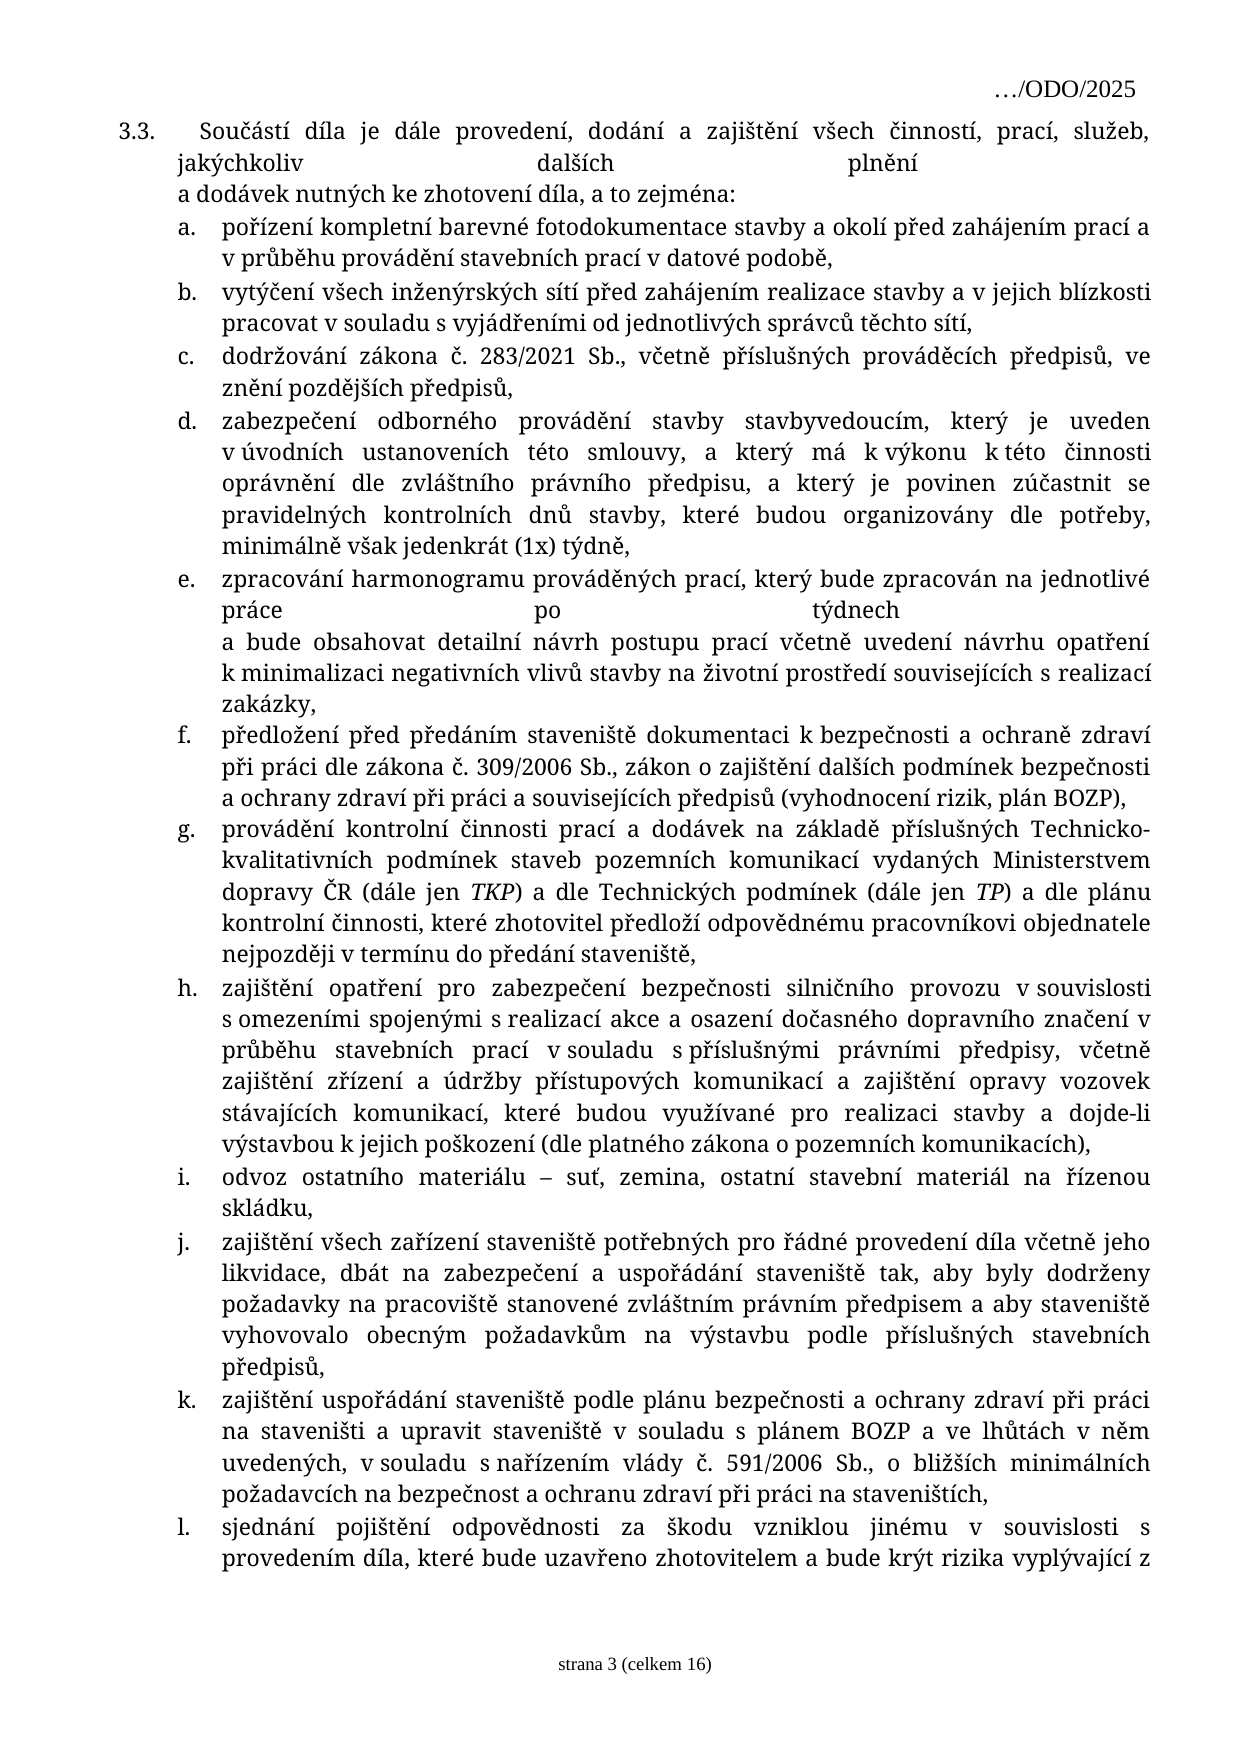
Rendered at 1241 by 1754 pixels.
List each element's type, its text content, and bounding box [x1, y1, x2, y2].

list vytýčení všech inženýrských sítí před zahájením realizace stavby a v jejich blízkosti pracovat v souladu s vyjádřeními od jednotlivých správců těchto sítí, [177, 276, 1152, 338]
list předložení před předáním staveniště dokumentaci k bezpečnosti a ochraně zdraví při práci dle zákona č. 309/2006 Sb., zákon o zajištění dalších podmínek bezpečnosti a ochrany zdraví při práci a souvisejících předpisů (vyhodnocení rizik, plán BOZP), [177, 719, 1152, 813]
list dodržování zákona č. 283/2021 Sb., včetně příslušných prováděcích předpisů, ve znění pozdějších předpisů, [177, 340, 1152, 403]
list zajištění uspořádání staveniště podle plánu bezpečnosti a ochrany zdraví při práci na staveništi a upravit staveniště v souladu s plánem BOZP a ve lhůtách v něm uvedených, v souladu s nařízením vlády č. 591/2006 Sb., o bližších minimálních požadavcích na bezpečnost a ochranu zdraví při práci na staveništích, [177, 1384, 1152, 1509]
list zabezpečení odborného provádění stavby stavbyvedoucím, který je uveden v úvodních ustanoveních této smlouvy, a který má k výkonu k této činnosti oprávnění dle zvláštního právního předpisu, a který je povinen zúčastnit se pravidelných kontrolních dnů stavby, které budou organizovány dle potřeby, minimálně však jedenkrát (1x) týdně, [177, 405, 1152, 561]
list zpracování harmonogramu prováděných prací, který bude zpracován na jednotlivé práce po týdnech a bude obsahovat detailní návrh postupu prací včetně uvedení návrhu opatření k minimalizaci negativních vlivů stavby na životní prostředí souvisejících s realizací zakázky, [177, 563, 1152, 719]
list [177, 1511, 1152, 1573]
list pořízení kompletní barevné fotodokumentace stavby a okolí před zahájením prací a v průběhu provádění stavebních prací v datové podobě, [177, 211, 1152, 273]
list odvoz ostatního materiálu – suť, zemina, ostatní stavební materiál na řízenou skládku, [177, 1161, 1152, 1223]
list zajištění všech zařízení staveniště potřebných pro řádné provedení díla včetně jeho likvidace, dbát na zabezpečení a uspořádání staveniště tak, aby byly dodrženy požadavky na pracoviště stanovené zvláštním právním předpisem a aby staveniště vyhovovalo obecným požadavkům na výstavbu podle příslušných stavebních předpisů, [177, 1226, 1152, 1382]
text 3.3. Součástí díla je dále provedení, dodání a zajištění všech činností, prací, služeb, jakýchkoliv dalších plnění a dodávek nutných ke zhotovení díla, a to zejména: [118, 115, 1152, 209]
list zajištění opatření pro zabezpečení bezpečnosti silničního provozu v souvislosti s omezeními spojenými s realizací akce a osazení dočasného dopravního značení v průběhu stavebních prací v souladu s příslušnými právními předpisy, včetně zajištění zřízení a údržby přístupových komunikací a zajištění opravy vozovek stávajících komunikací, které budou využívané pro realizaci stavby a dojde-li výstavbou k jejich poškození (dle platného zákona o pozemních komunikacích), [177, 971, 1152, 1159]
list provádění kontrolní činnosti prací a dodávek na základě příslušných Technicko-kvalitativních podmínek staveb pozemních komunikací vydaných Ministerstvem dopravy ČR (dále jen TKP) a dle Technických podmínek (dále jen TP) a dle plánu kontrolní činnosti, které zhotovitel předloží odpovědnému pracovníkovi objednatele nejpozději v termínu do předání staveniště, [177, 813, 1152, 969]
